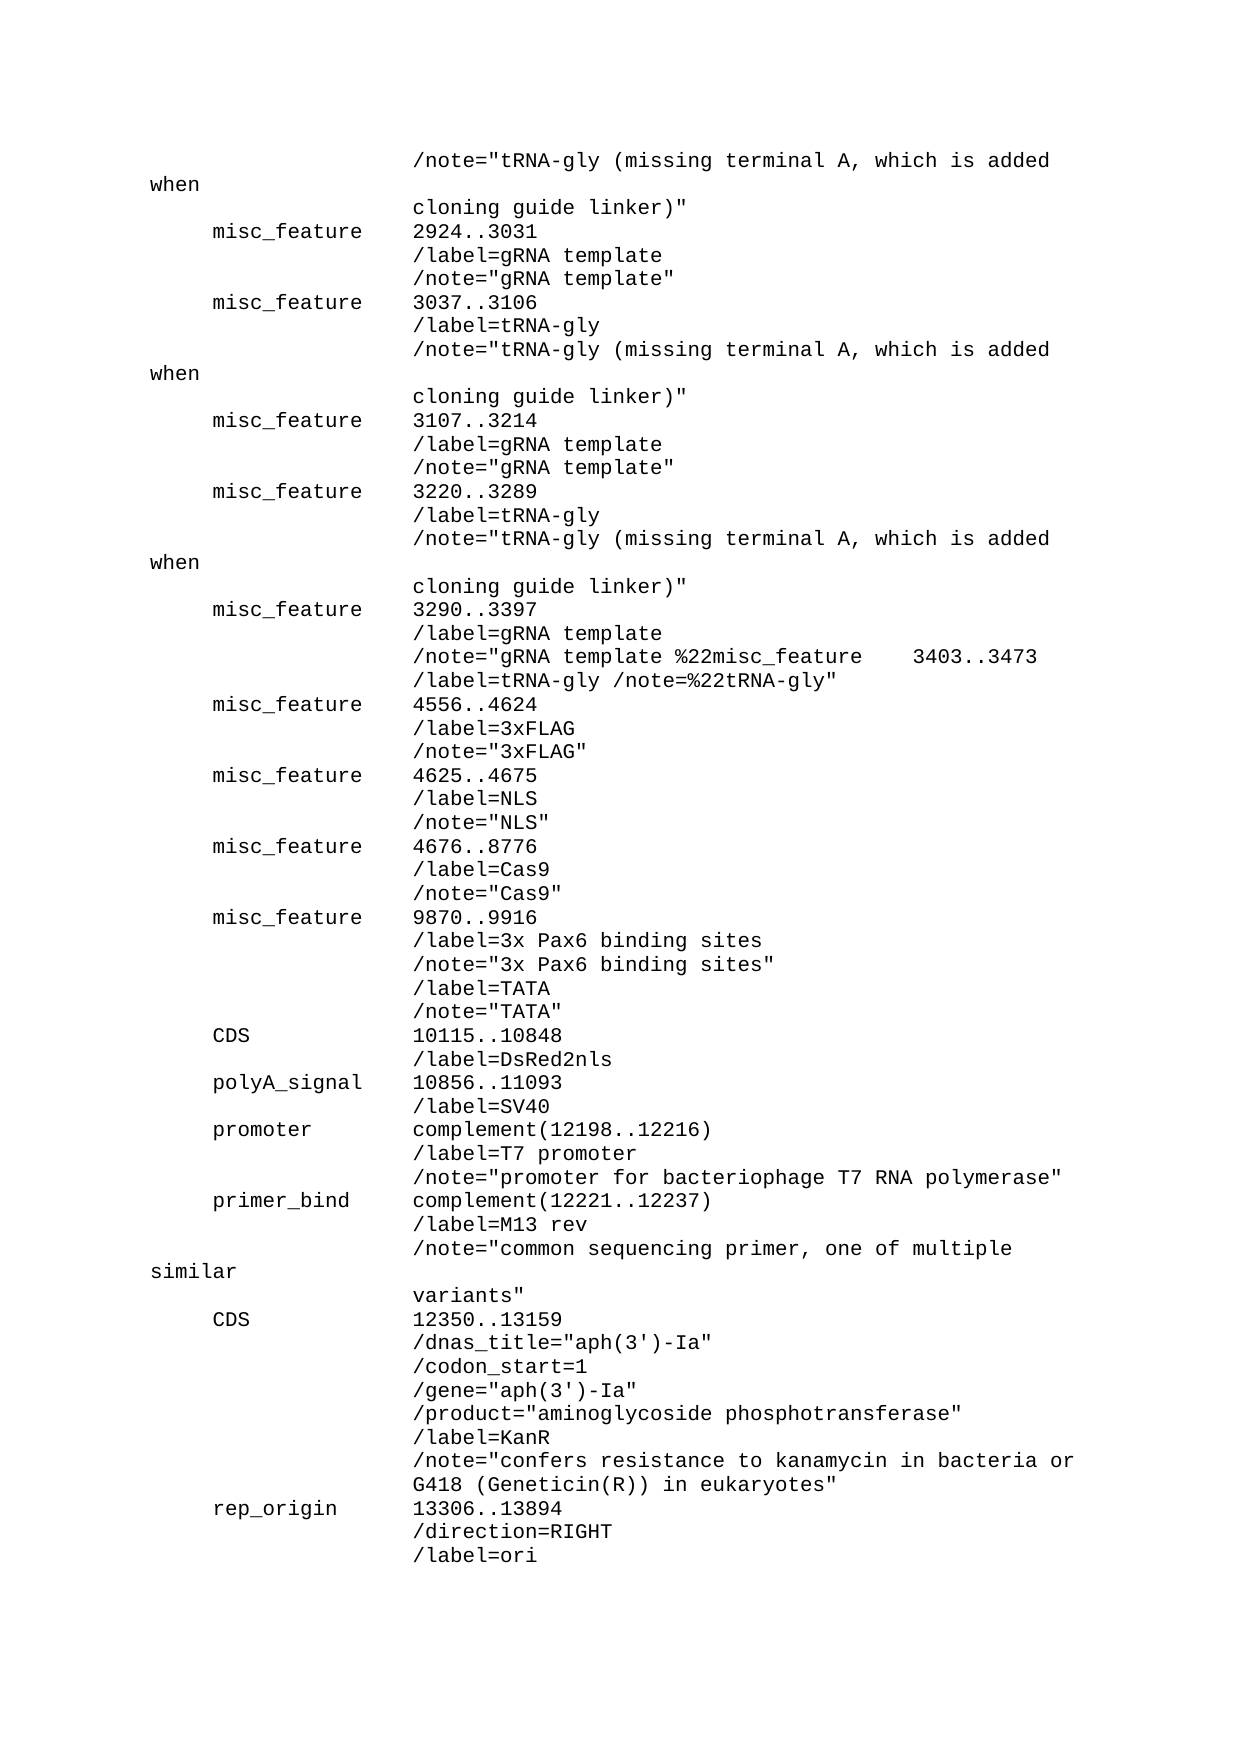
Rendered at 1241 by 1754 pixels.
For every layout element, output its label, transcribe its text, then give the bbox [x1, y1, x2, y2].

text misc_feature 9870..9916 [150, 907, 1090, 930]
text polyA_signal 10856..11093 [150, 1072, 1090, 1096]
text misc_feature 4625..4675 [150, 765, 1090, 788]
text /note="Cas9" [150, 883, 1090, 907]
text /label=tRNA-gly [150, 316, 1090, 339]
text /label=M13 rev [150, 1214, 1090, 1238]
text /label=TATA [150, 978, 1090, 1001]
text /label=gRNA template [150, 434, 1090, 457]
text /note="gRNA template" [150, 268, 1090, 292]
text /dnas_title="aph(3')-Ia" [150, 1332, 1090, 1356]
text CDS 10115..10848 [150, 1025, 1090, 1048]
text /note="common sequencing primer, one of multiple similar [150, 1238, 1090, 1285]
text /label=gRNA template [150, 244, 1090, 268]
text /direction=RIGHT [150, 1521, 1090, 1545]
text /note="tRNA-gly (missing terminal A, which is added when [150, 528, 1090, 576]
text /label=ori [150, 1545, 1090, 1569]
text misc_feature 4556..4624 [150, 694, 1090, 717]
text CDS 12350..13159 [150, 1309, 1090, 1332]
text /note="promoter for bacteriophage T7 RNA polymerase" [150, 1167, 1090, 1190]
text /codon_start=1 [150, 1356, 1090, 1379]
text /gene="aph(3')-Ia" [150, 1379, 1090, 1403]
text misc_feature 3220..3289 [150, 481, 1090, 505]
text /label=Cas9 [150, 859, 1090, 883]
text variants" [150, 1285, 1090, 1309]
text /label=KanR [150, 1427, 1090, 1451]
text cloning guide linker)" [150, 197, 1090, 221]
text /note="3xFLAG" [150, 741, 1090, 765]
text G418 (Geneticin(R)) in eukaryotes" [150, 1474, 1090, 1498]
text misc_feature 3107..3214 [150, 410, 1090, 434]
text /label=tRNA-gly /note=%22tRNA-gly" [150, 670, 1090, 694]
text promoter complement(12198..12216) [150, 1119, 1090, 1143]
text primer_bind complement(12221..12237) [150, 1190, 1090, 1214]
text /note="3x Pax6 binding sites" [150, 954, 1090, 978]
text /note="TATA" [150, 1001, 1090, 1025]
text rep_origin 13306..13894 [150, 1498, 1090, 1521]
text /note="tRNA-gly (missing terminal A, which is added when [150, 339, 1090, 386]
text /label=3x Pax6 binding sites [150, 930, 1090, 954]
text /label=3xFLAG [150, 717, 1090, 741]
text /note="confers resistance to kanamycin in bacteria or [150, 1451, 1090, 1474]
text /label=NLS [150, 788, 1090, 812]
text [150, 150, 1090, 197]
text /label=SV40 [150, 1096, 1090, 1119]
text /label=DsRed2nls [150, 1048, 1090, 1072]
text cloning guide linker)" [150, 576, 1090, 599]
text /product="aminoglycoside phosphotransferase" [150, 1403, 1090, 1427]
text /note="NLS" [150, 812, 1090, 836]
text /label=gRNA template [150, 623, 1090, 647]
text /label=tRNA-gly [150, 505, 1090, 528]
text /label=T7 promoter [150, 1143, 1090, 1167]
text misc_feature 4676..8776 [150, 836, 1090, 859]
text misc_feature 3037..3106 [150, 292, 1090, 316]
text /note="gRNA template %22misc_feature 3403..3473 [150, 647, 1090, 670]
text /note="gRNA template" [150, 457, 1090, 481]
text cloning guide linker)" [150, 386, 1090, 410]
text misc_feature 3290..3397 [150, 599, 1090, 623]
text misc_feature 2924..3031 [150, 221, 1090, 244]
